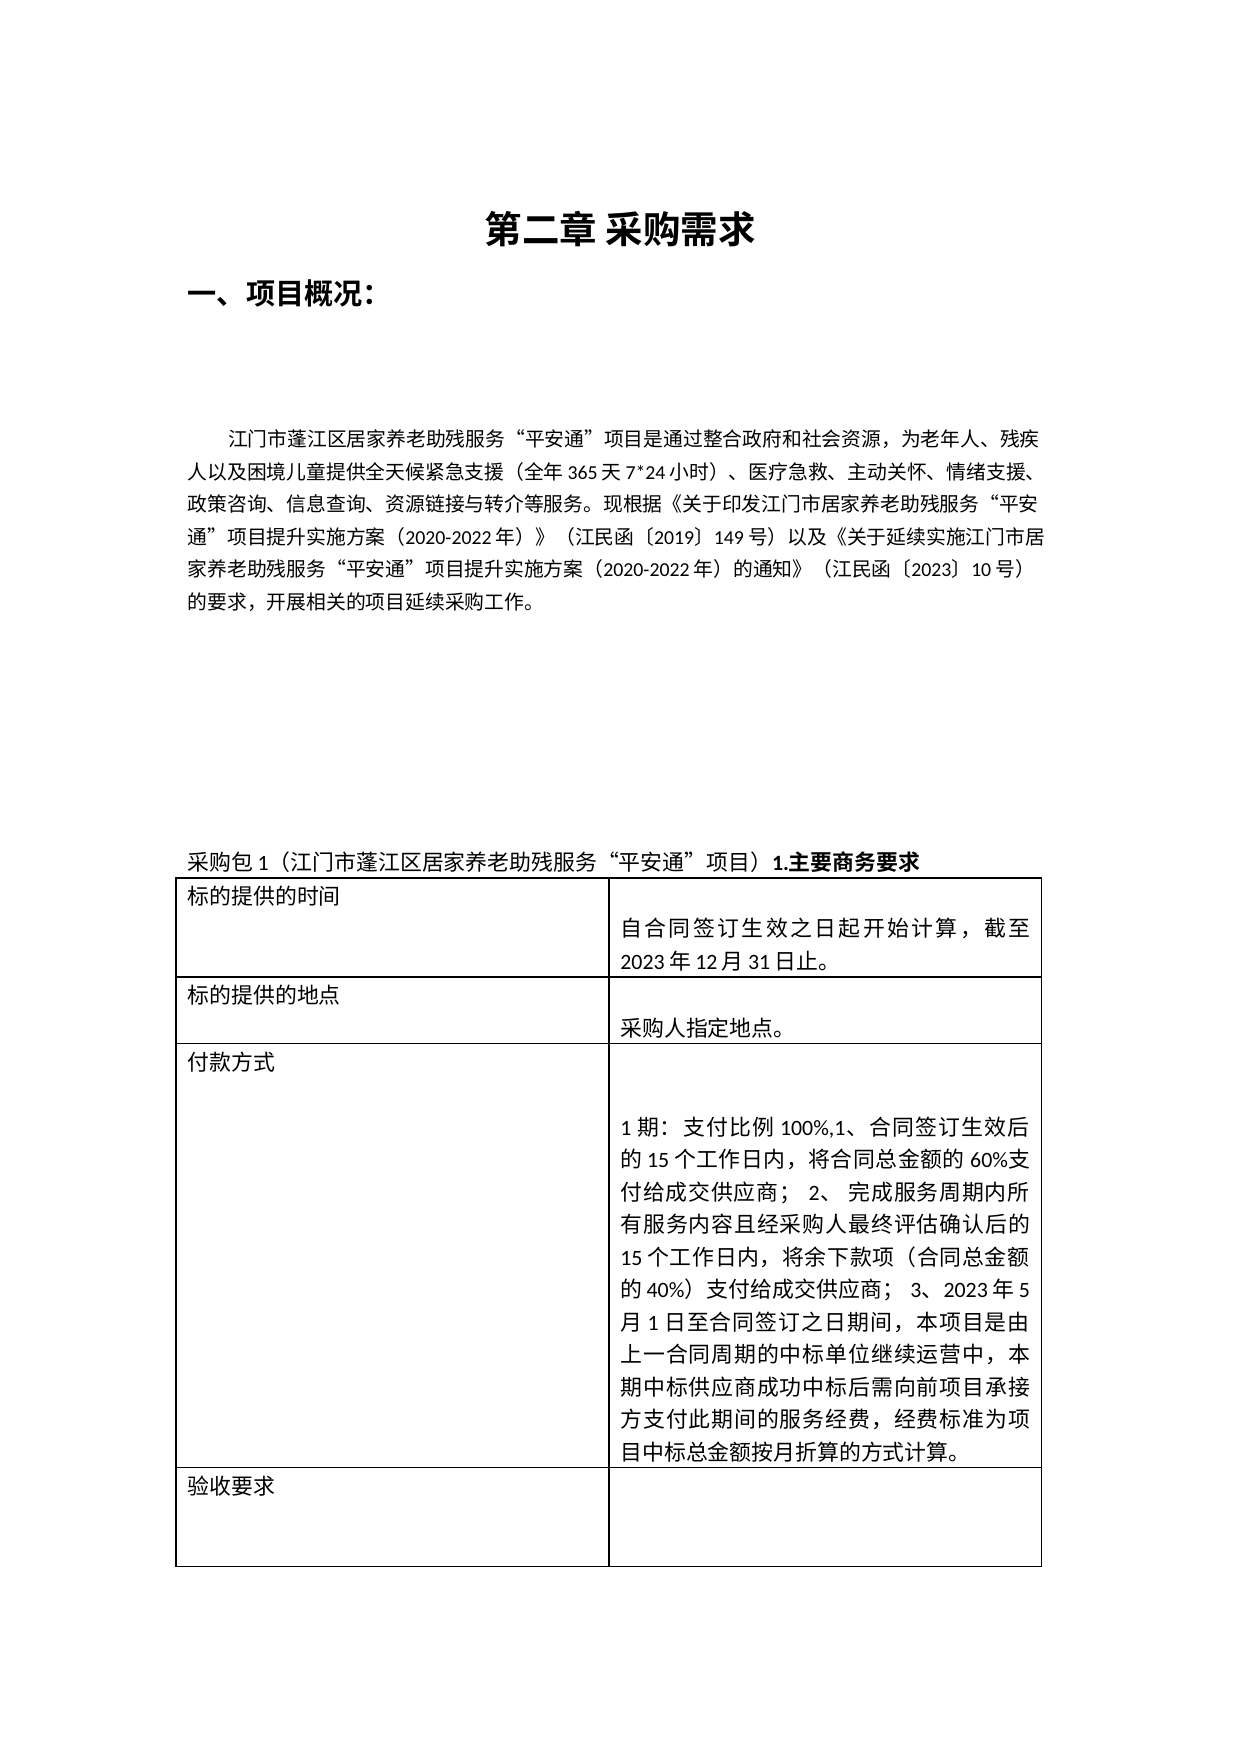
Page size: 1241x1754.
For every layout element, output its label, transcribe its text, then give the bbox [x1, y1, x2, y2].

table_header 自合同签订生效之日起开始计算，截至2023年12月31日止。 [610, 879, 1041, 976]
text 一、项目概况： [187, 259, 1053, 324]
text 江门市蓬江区居家养老助残服务“平安通”项目是通过整合政府和社会资源，为老年人、残疾人以及困境儿童提供全天候紧急支援（全年365天7*24小时）、医疗急救、主动关怀、情绪支援、政策咨询、信息查询、资源链接与转介等服务。现根据《关于印发江门市居家养老助残服务“平安通”项目提升实施方案（2020-2022年）》（江民函〔2019〕149号）以及《关于延续实施江门市居家养老助残服务“平安通”项目提升实施方案（2020-2022年）的通知》（江民函〔2023〕10号）的要求，开展相关的项目延续采购工作。 [187, 422, 1053, 617]
table_cell 标的提供的地点 [177, 978, 608, 1043]
table_cell 1期：支付比例100%,1、合同签订生效后的15个工作日内，将合同总金额的60%支付给成交供应商； 2、 完成服务周期内所有服务内容且经采购人最终评估确认后的15个工作日内，将余下款项（合同总金额的40%）支付给成交供应商； 3、2023年5月1日至合同签订之日期间，本项目是由上一合同周期的中标单位继续运营中，本期中标供应商成功中标后需向前项目承接方支付此期间的服务经费，经费标准为项目中标总金额按月折算的方式计算。 [610, 1044, 1041, 1467]
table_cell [610, 1468, 1041, 1566]
table_cell 采购人指定地点。 [610, 978, 1041, 1043]
table_cell 付款方式 [177, 1044, 608, 1467]
text 第二章 采购需求 [187, 194, 1053, 259]
text 采购包1（江门市蓬江区居家养老助残服务“平安通”项目）1.主要商务要求 [187, 844, 1053, 877]
table_cell 验收要求 [177, 1468, 608, 1566]
table_header 标的提供的时间 [177, 879, 608, 976]
